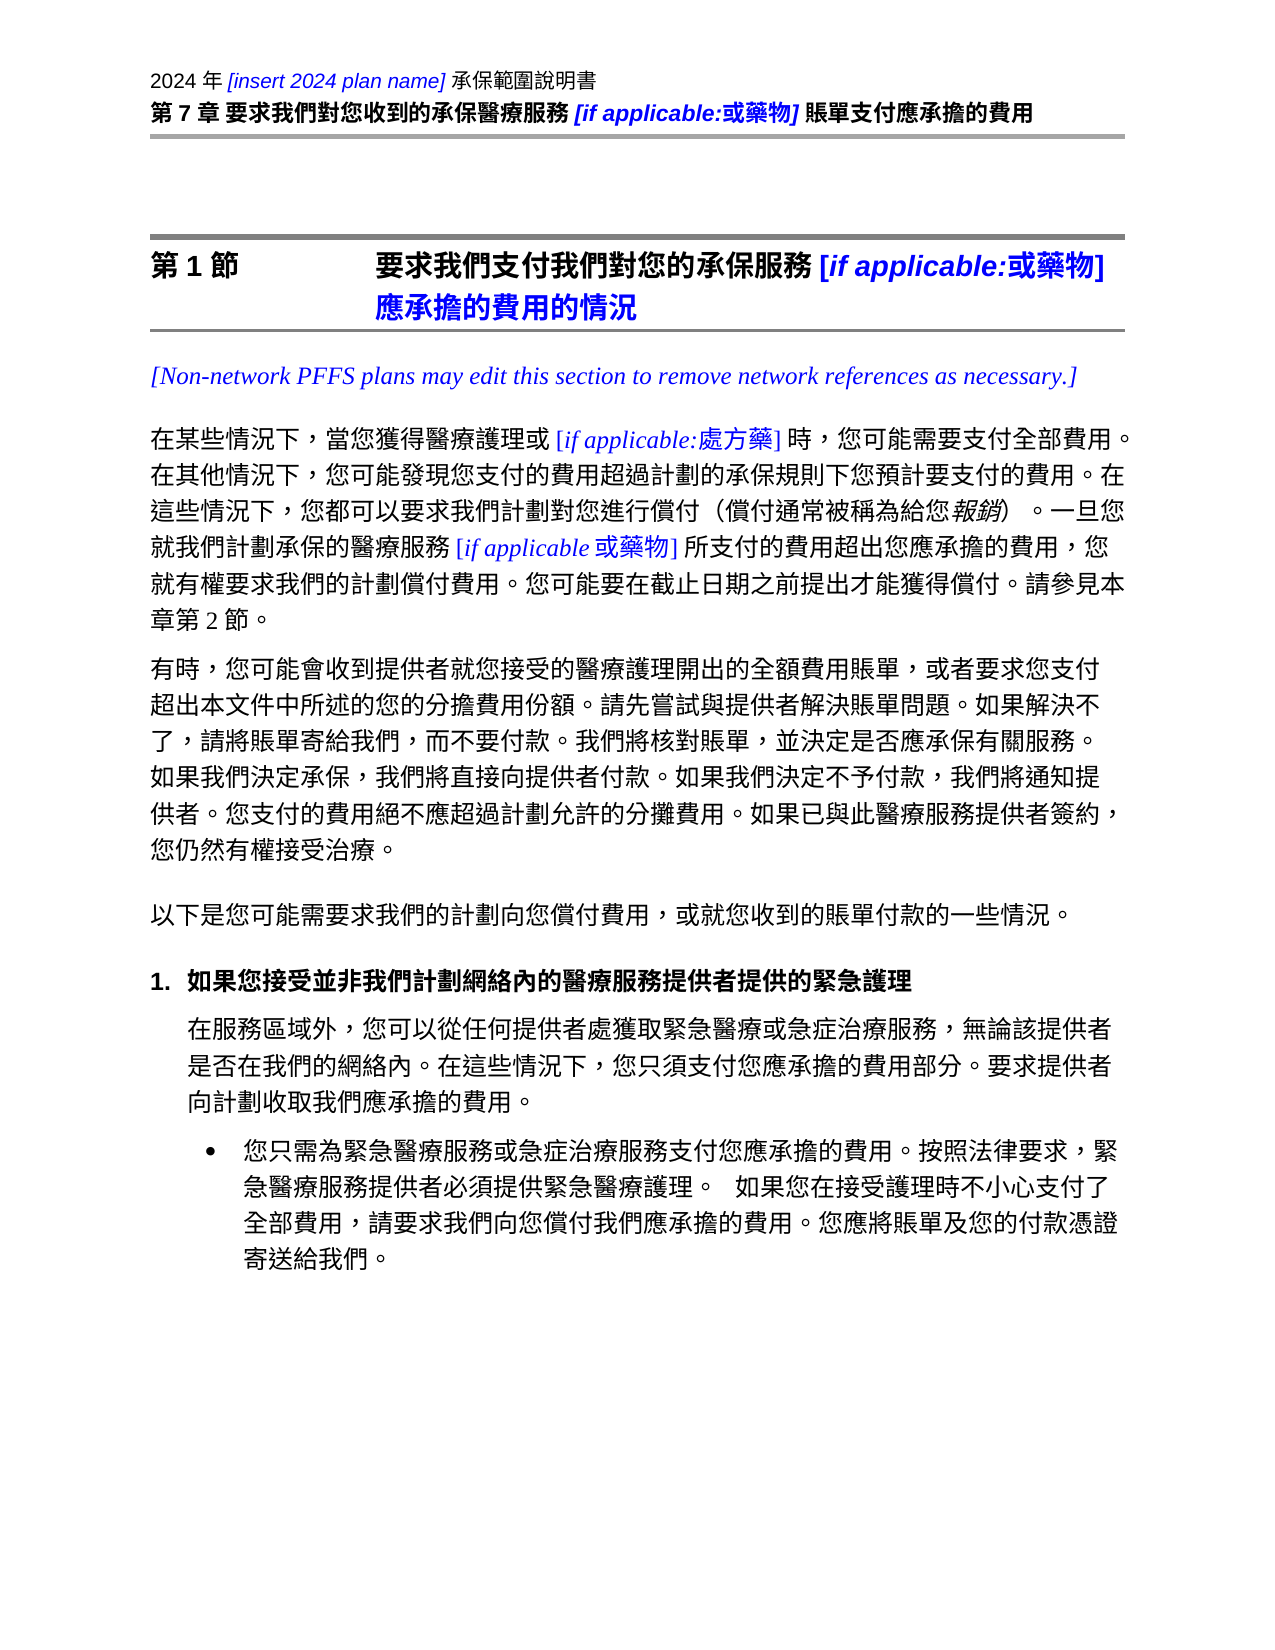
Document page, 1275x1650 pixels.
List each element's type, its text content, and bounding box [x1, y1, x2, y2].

subtitle 第 1 節 要求我們支付我們對您的承保服務 [if applicable:或藥物] 應承擔的費用的情況 [150, 240, 1125, 329]
list 您只需為緊急醫療服務或急症治療服務支付您應承擔的費用。按照法律要求，緊急醫療服務提供者必須提供緊急醫療護理。 如果您在接受護理時不小心支付了全部費用，請要求我們向您償付我們應承擔的費用。您應將賬單及您的付款憑證寄送給我們。 [206, 1131, 1125, 1276]
text 以下是您可能需要求我們的計劃向您償付費用，或就您收到的賬單付款的一些情況。 [150, 896, 1125, 932]
subtitle 1. 如果您接受並非我們計劃網絡內的醫療服務提供者提供的緊急護理 [150, 961, 1125, 997]
text [Non-network PFFS plans may edit this section to remove network references as necessary.] [150, 361, 1125, 390]
text 在服務區域外，您可以從任何提供者處獲取緊急醫療或急症治療服務，無論該提供者是否在我們的網絡內。在這些情況下，您只須支付您應承擔的費用部分。要求提供者向計劃收取我們應承擔的費用。 [187, 1010, 1125, 1119]
text 有時，您可能會收到提供者就您接受的醫療護理開出的全額費用賬單，或者要求您支付超出本文件中所述的您的分擔費用份額。請先嘗試與提供者解決賬單問題。如果解決不了，請將賬單寄給我們，而不要付款。我們將核對賬單，並決定是否應承保有關服務。如果我們決定承保，我們將直接向提供者付款。如果我們決定不予付款，我們將通知提供者。您支付的費用絕不應超過計劃允許的分攤費用。如果已與此醫療服務提供者簽約，您仍然有權接受治療。 [150, 649, 1106, 867]
text 在某些情況下，當您獲得醫療護理或 [if applicable:處方藥] 時，您可能需要支付全部費用。在其他情況下，您可能發現您支付的費用超過計劃的承保規則下您預計要支付的費用。在這些情況下，您都可以要求我們計劃對您進行償付（償付通常被稱為給您報銷）。一旦您就我們計劃承保的醫療服務 [if applicable或藥物] 所支付的費用超出您應承擔的費用，您就有權要求我們的計劃償付費用。您可能要在截止日期之前提出才能獲得償付。請參見本章第 2 節。 [150, 419, 1125, 637]
